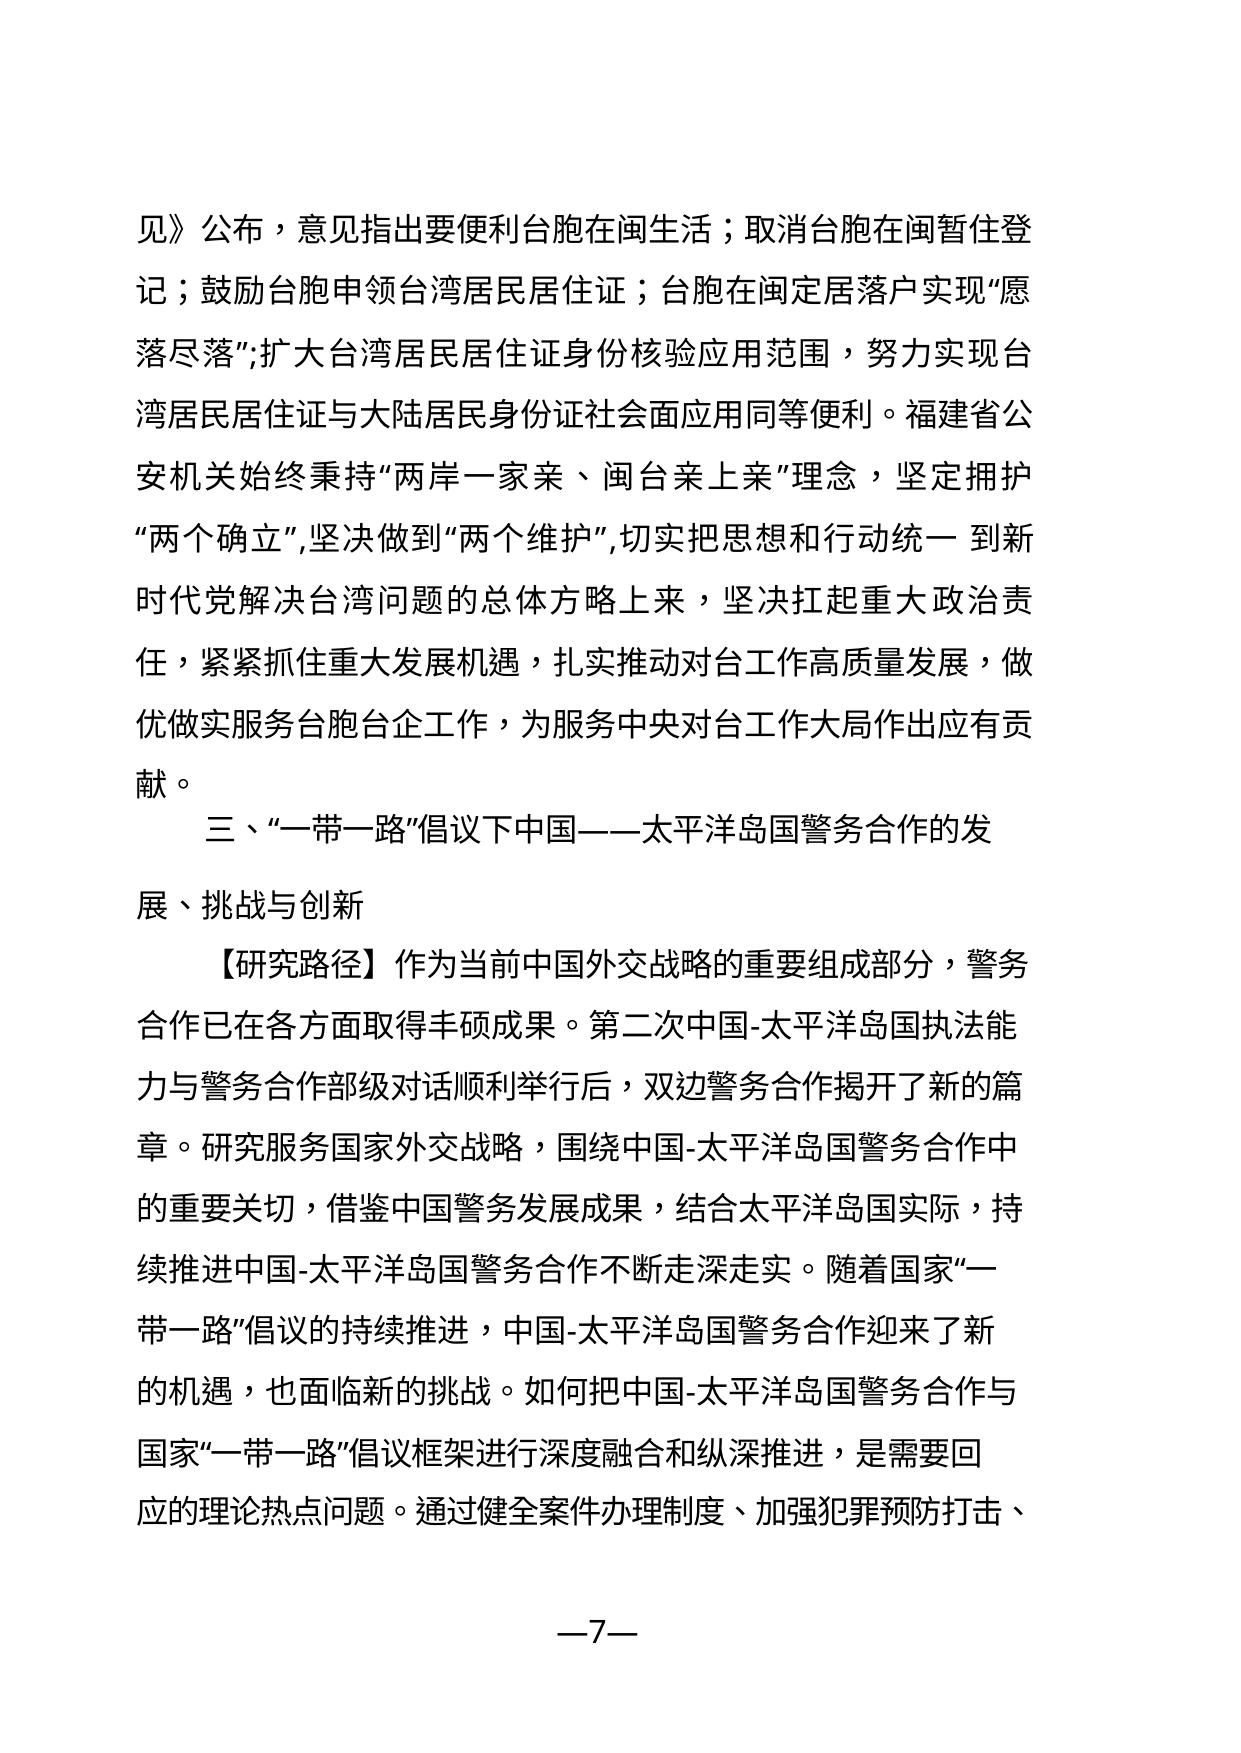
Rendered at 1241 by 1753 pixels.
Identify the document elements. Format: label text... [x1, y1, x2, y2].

text 见》公布，意见指出要便利台胞在闽生活；取消台胞在闽暂住登 记；鼓励台胞申领台湾居民居住证；台胞在闽定居落户实现“愿 落尽落”;扩大台湾居民居住证身份核验应用范围，努力实现台 湾居民居住证与大陆居民身份证社会面应用同等便利。福建省公 安机关始终秉持“两岸一家亲、闽台亲上亲”理念，坚定拥护 “两个确立”,坚决做到“两个维护”,切实把思想和行动统一 到新时代党解决台湾问题的总体方略上来，坚决扛起重大政治责 任，紧紧抓住重大发展机遇，扎实推动对台工作高质量发展，做 优做实服务台胞台企工作，为服务中央对台工作大局作出应有贡 [135, 206, 1034, 746]
text 应的理论热点问题。通过健全案件办理制度、加强犯罪预防打击、 [136, 1492, 1054, 1532]
text 展、挑战与创新 [136, 885, 1054, 925]
text 【研究路径】作为当前中国外交战略的重要组成部分，警务 合作已在各方面取得丰硕成果。第二次中国-太平洋岛国执法能 力与警务合作部级对话顺利举行后，双边警务合作揭开了新的篇 章。研究服务国家外交战略，围绕中国-太平洋岛国警务合作中 的重要关切，借鉴中国警务发展成果，结合太平洋岛国实际，持 续推进中国-太平洋岛国警务合作不断走深走实。随着国家“一 带一路”倡议的持续推进，中国-太平洋岛国警务合作迎来了新 的机遇，也面临新的挑战。如何把中国-太平洋岛国警务合作与 国家“一带一路”倡议框架进行深度融合和纵深推进，是需要回 [136, 942, 1031, 1474]
text 三、“一带一路”倡议下中国——太平洋岛国警务合作的发 [204, 822, 1054, 885]
text 献。 [135, 764, 1054, 805]
